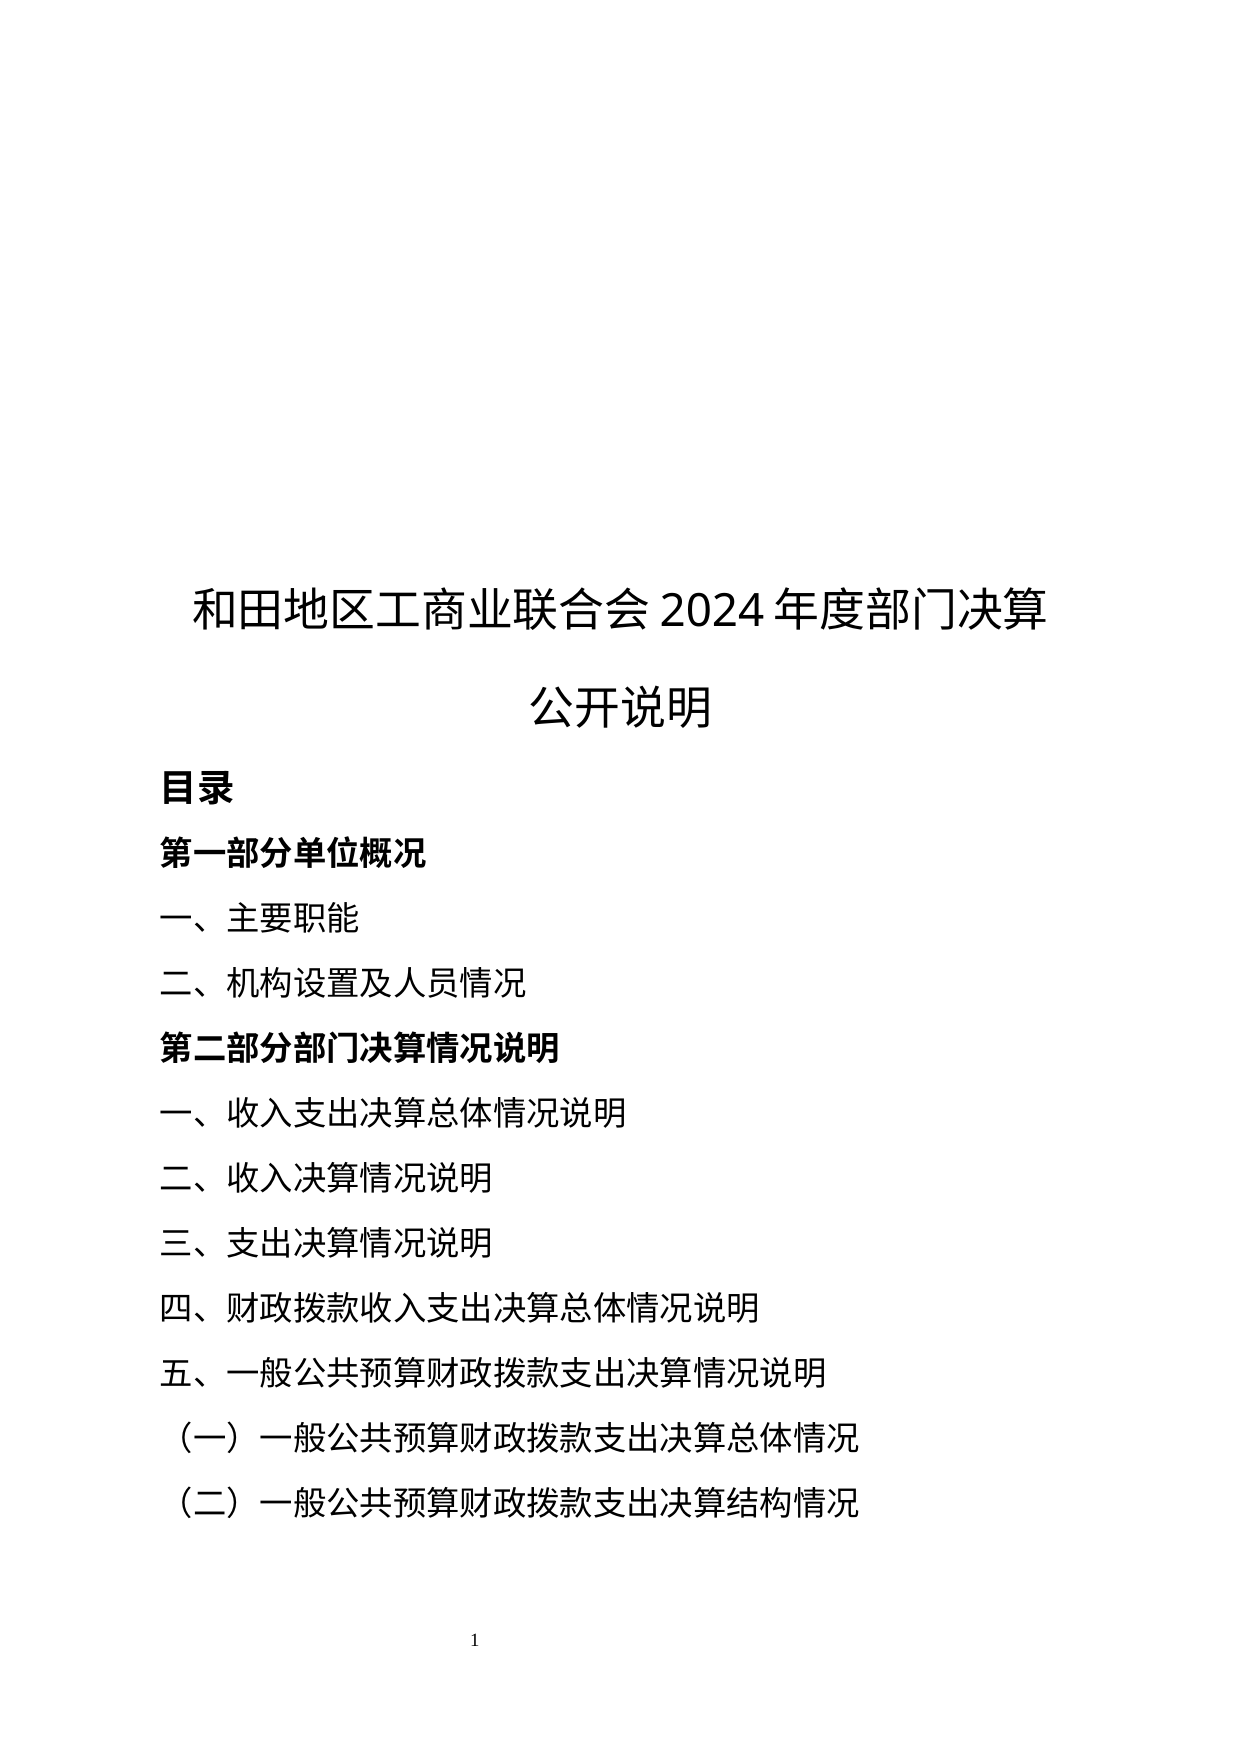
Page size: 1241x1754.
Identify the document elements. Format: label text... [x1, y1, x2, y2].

text 第一部分单位概况 [159, 818, 1081, 883]
text 第二部分部门决算情况说明 [159, 1013, 1081, 1078]
text 二、收入决算情况说明 [159, 1143, 1081, 1208]
text 一、收入支出决算总体情况说明 [159, 1078, 1081, 1143]
text 目录 [159, 753, 1081, 818]
text 三、支出决算情况说明 [159, 1208, 1081, 1273]
text 一、主要职能 [159, 883, 1081, 948]
text （一）一般公共预算财政拨款支出决算总体情况 [159, 1403, 1081, 1468]
text 和田地区工商业联合会2024年度部门决算 [159, 558, 1081, 655]
text 四、财政拨款收入支出决算总体情况说明 [159, 1273, 1081, 1338]
text 二、机构设置及人员情况 [159, 948, 1081, 1013]
text 公开说明 [159, 655, 1081, 753]
text 五、一般公共预算财政拨款支出决算情况说明 [159, 1338, 1081, 1403]
text （二）一般公共预算财政拨款支出决算结构情况 [159, 1468, 1081, 1533]
